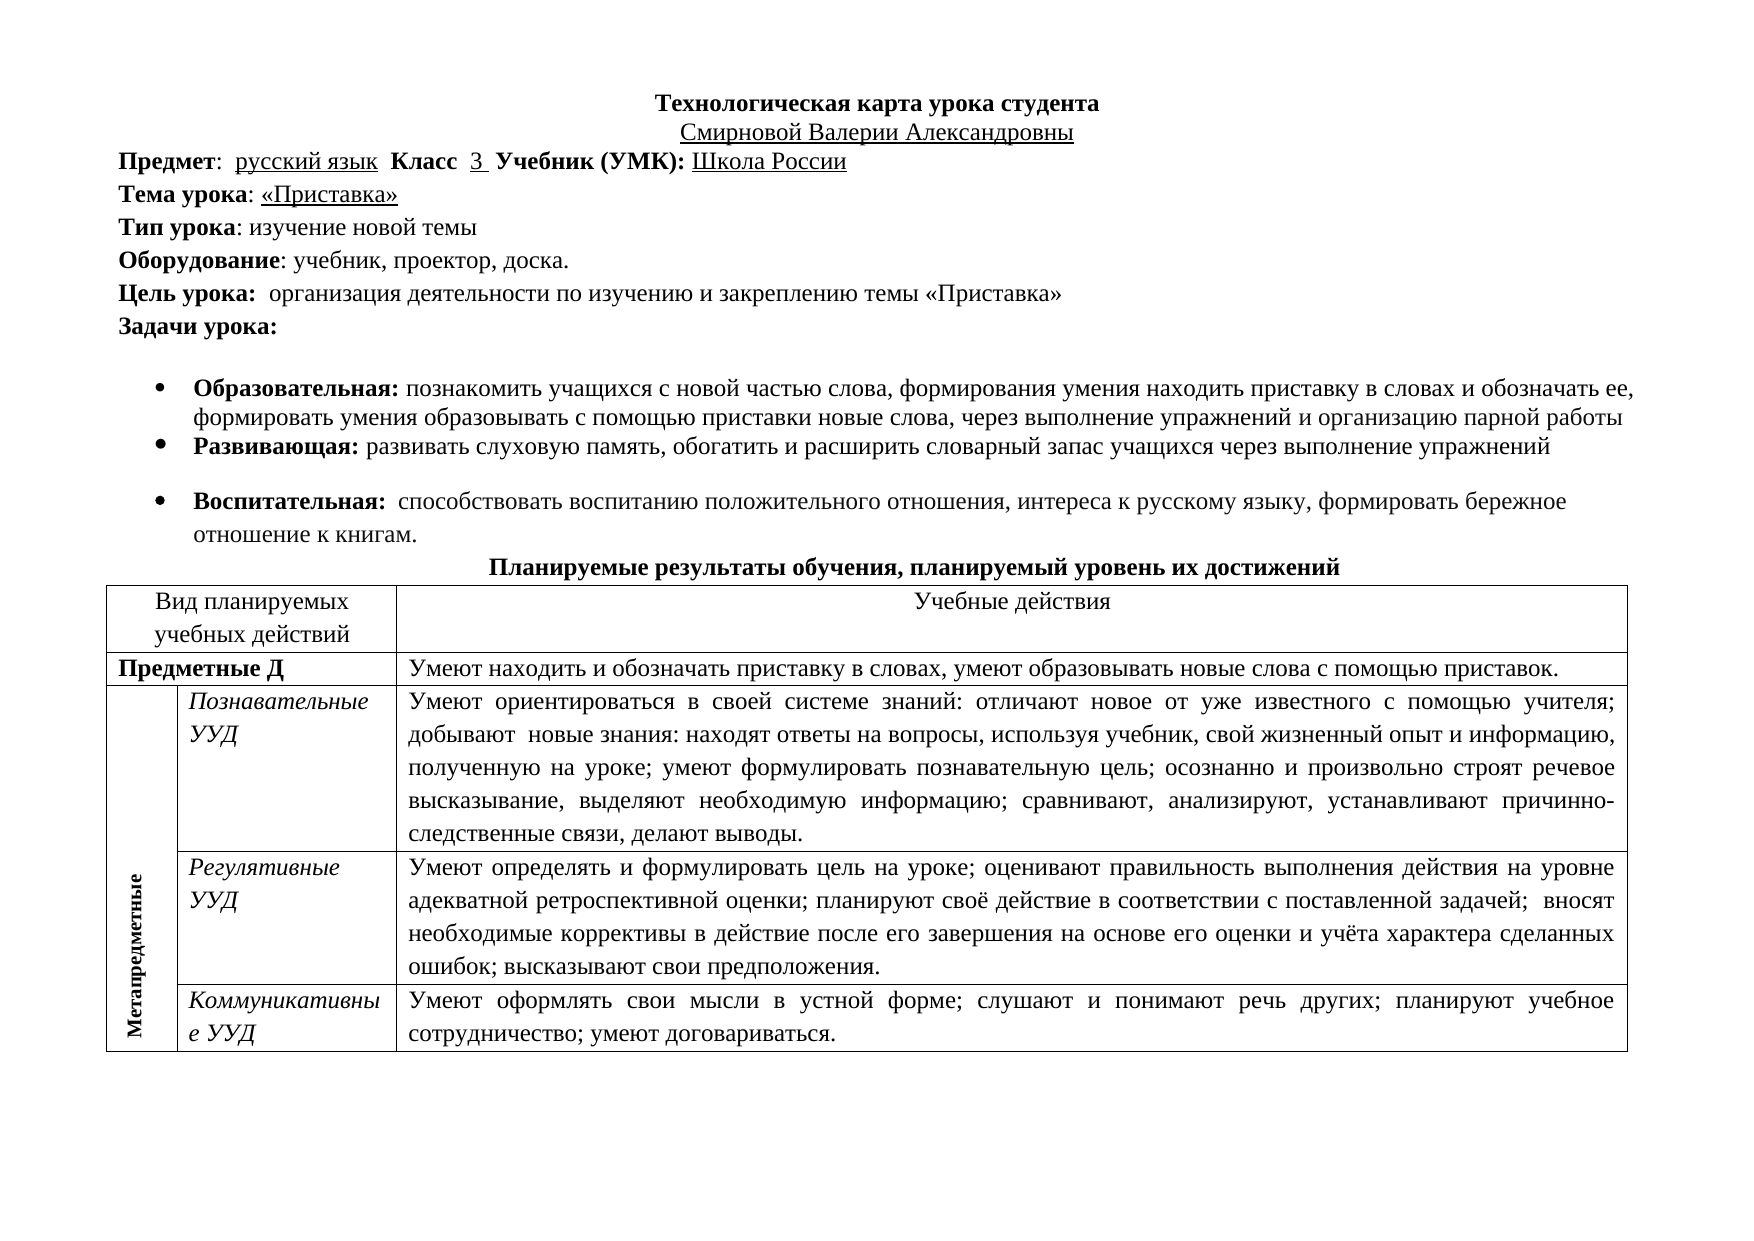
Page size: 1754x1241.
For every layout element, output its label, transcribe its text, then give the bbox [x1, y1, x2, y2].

table_cell Умеют ориентироваться в своей системе знаний: отличают новое от уже известного с помощью учителя; добывают новые знания: находят ответы на вопросы, используя учебник, свой жизненный опыт и информацию, полученную на уроке; умеют формулировать познавательную цель; осознанно и произвольно строят речевое высказывание, выделяют необходимую информацию; сравнивают, анализируют, устанавливают причинно-следственные связи, делают выводы. [397, 686, 1627, 851]
table_cell Умеют оформлять свои мысли в устной форме; слушают и понимают речь других; планируют учебное сотрудничество; умеют договариваться. [397, 985, 1627, 1051]
table_header Учебные действия [397, 586, 1627, 652]
table_header Вид планируемых учебных действий [107, 586, 396, 652]
text Смирновой Валерии Александровны [118, 117, 1636, 146]
list Планируемые результаты обучения, планируемый уровень их достижений [193, 552, 1636, 581]
table_cell Предметные Д [107, 653, 396, 685]
list Образовательная: познакомить учащихся с новой частью слова, формирования умения находить приставку в словах и обозначать ее, формировать умения образовывать с помощью приставки новые слова, через выполнение упражнений и организацию парной работы [156, 373, 1636, 431]
text Цель урока: организация деятельности по изучению и закреплению темы «Приставка» [118, 278, 1636, 307]
text Тип урока: изучение новой темы [118, 212, 1636, 241]
text Тема урока: «Приставка» [118, 179, 1636, 208]
list Воспитательная: способствовать воспитанию положительного отношения, интереса к русскому языку, формировать бережное отношение к книгам. [156, 486, 1636, 548]
text Задачи урока: [118, 311, 1636, 340]
table_cell Познавательные УУД [178, 686, 396, 851]
table_cell Умеют определять и формулировать цель на уроке; оценивают правильность выполнения действия на уровне адекватной ретроспективной оценки; планируют своё действие в соответствии с поставленной задачей; вносят необходимые коррективы в действие после его завершения на основе его оценки и учёта характера сделанных ошибок; высказывают свои предположения. [397, 852, 1627, 984]
table_cell Умеют находить и обозначать приставку в словах, умеют образовывать новые слова с помощью приставок. [397, 653, 1627, 685]
table_cell Коммуникативные УУД [178, 985, 396, 1051]
list Развивающая: развивать слуховую память, обогатить и расширить словарный запас учащихся через выполнение упражнений [156, 431, 1636, 461]
table_cell Метапредметные [107, 686, 177, 1051]
text Технологическая карта урока студента [118, 88, 1636, 117]
text Оборудование: учебник, проектор, доска. [118, 245, 1636, 274]
text Предмет: русский язык Класс 3 Учебник (УМК): Школа России [118, 146, 1636, 175]
table_cell Регулятивные УУД [178, 852, 396, 984]
